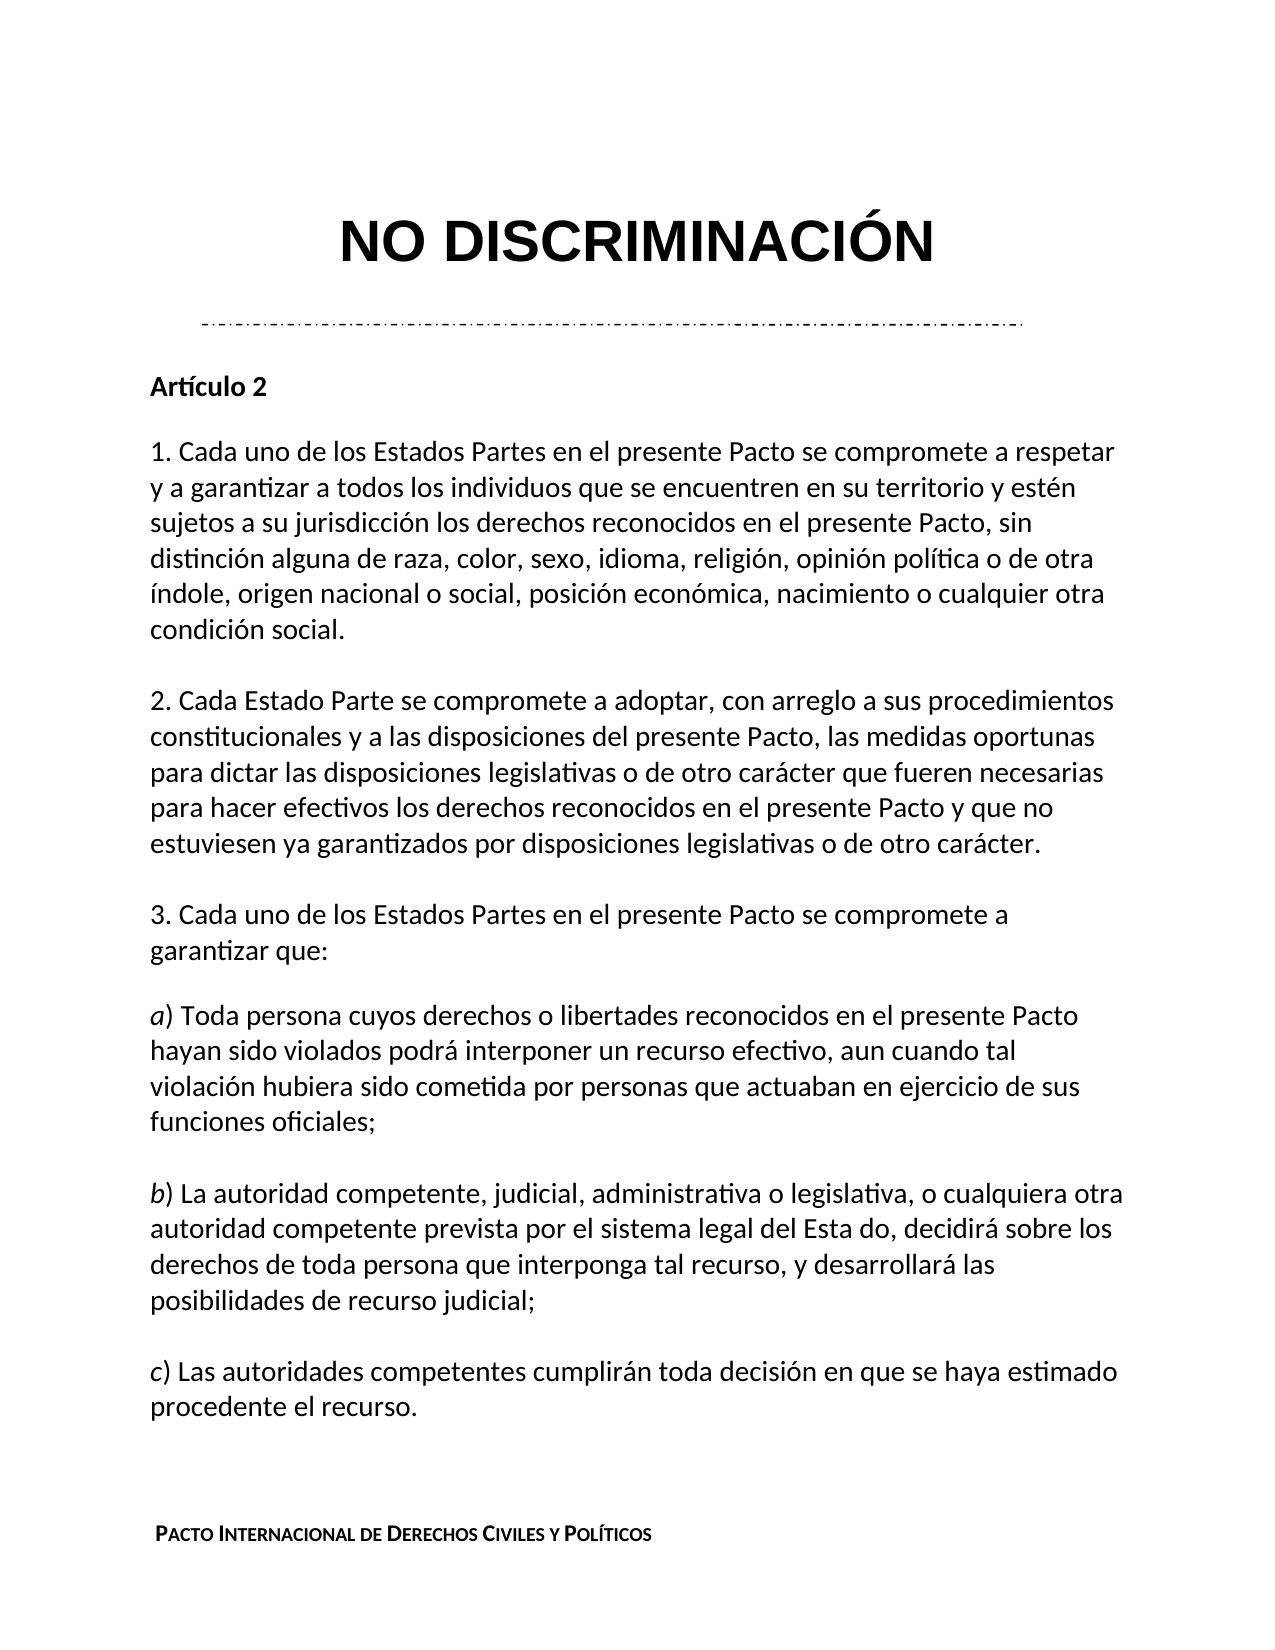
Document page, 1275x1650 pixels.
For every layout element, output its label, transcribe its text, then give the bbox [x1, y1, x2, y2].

text Artículo 2 [150, 368, 1125, 404]
text 1. Cada uno de los Estados Partes en el presente Pacto se compromete a respetar y a garantizar a todos los individuos que se encuentren en su territorio y estén sujetos a su jurisdicción los derechos reconocidos en el presente Pacto, sin distinción alguna de raza, color, sexo, idioma, religión, opinión política o de otra índole, origen nacional o social, posición económica, nacimiento o cualquier otra condición social. 2. Cada Estado Parte se compromete a adoptar, con arreglo a sus procedimientos constitucionales y a las disposiciones del presente Pacto, las medidas oportunas para dictar las disposiciones legislativas o de otro carácter que fueren necesarias para hacer efectivos los derechos reconocidos en el presente Pacto y que no estuviesen ya garantizados por disposiciones legislativas o de otro carácter. 3. Cada uno de los Estados Partes en el presente Pacto se compromete a garantizar que: [150, 433, 1125, 967]
text a) Toda persona cuyos derechos o libertades reconocidos en el presente Pacto hayan sido violados podrá interponer un recurso efectivo, aun cuando tal violación hubiera sido cometida por personas que actuaban en ejercicio de sus funciones oficiales; b) La autoridad competente, judicial, administrativa o legislativa, o cualquiera otra autoridad competente prevista por el sistema legal del Esta do, decidirá sobre los derechos de toda persona que interponga tal recurso, y desarrollará las posibilidades de recurso judicial; c) Las autoridades competentes cumplirán toda decisión en que se haya estimado procedente el recurso. [150, 997, 1125, 1424]
text NO DISCRIMINACIÓN [150, 207, 1125, 274]
